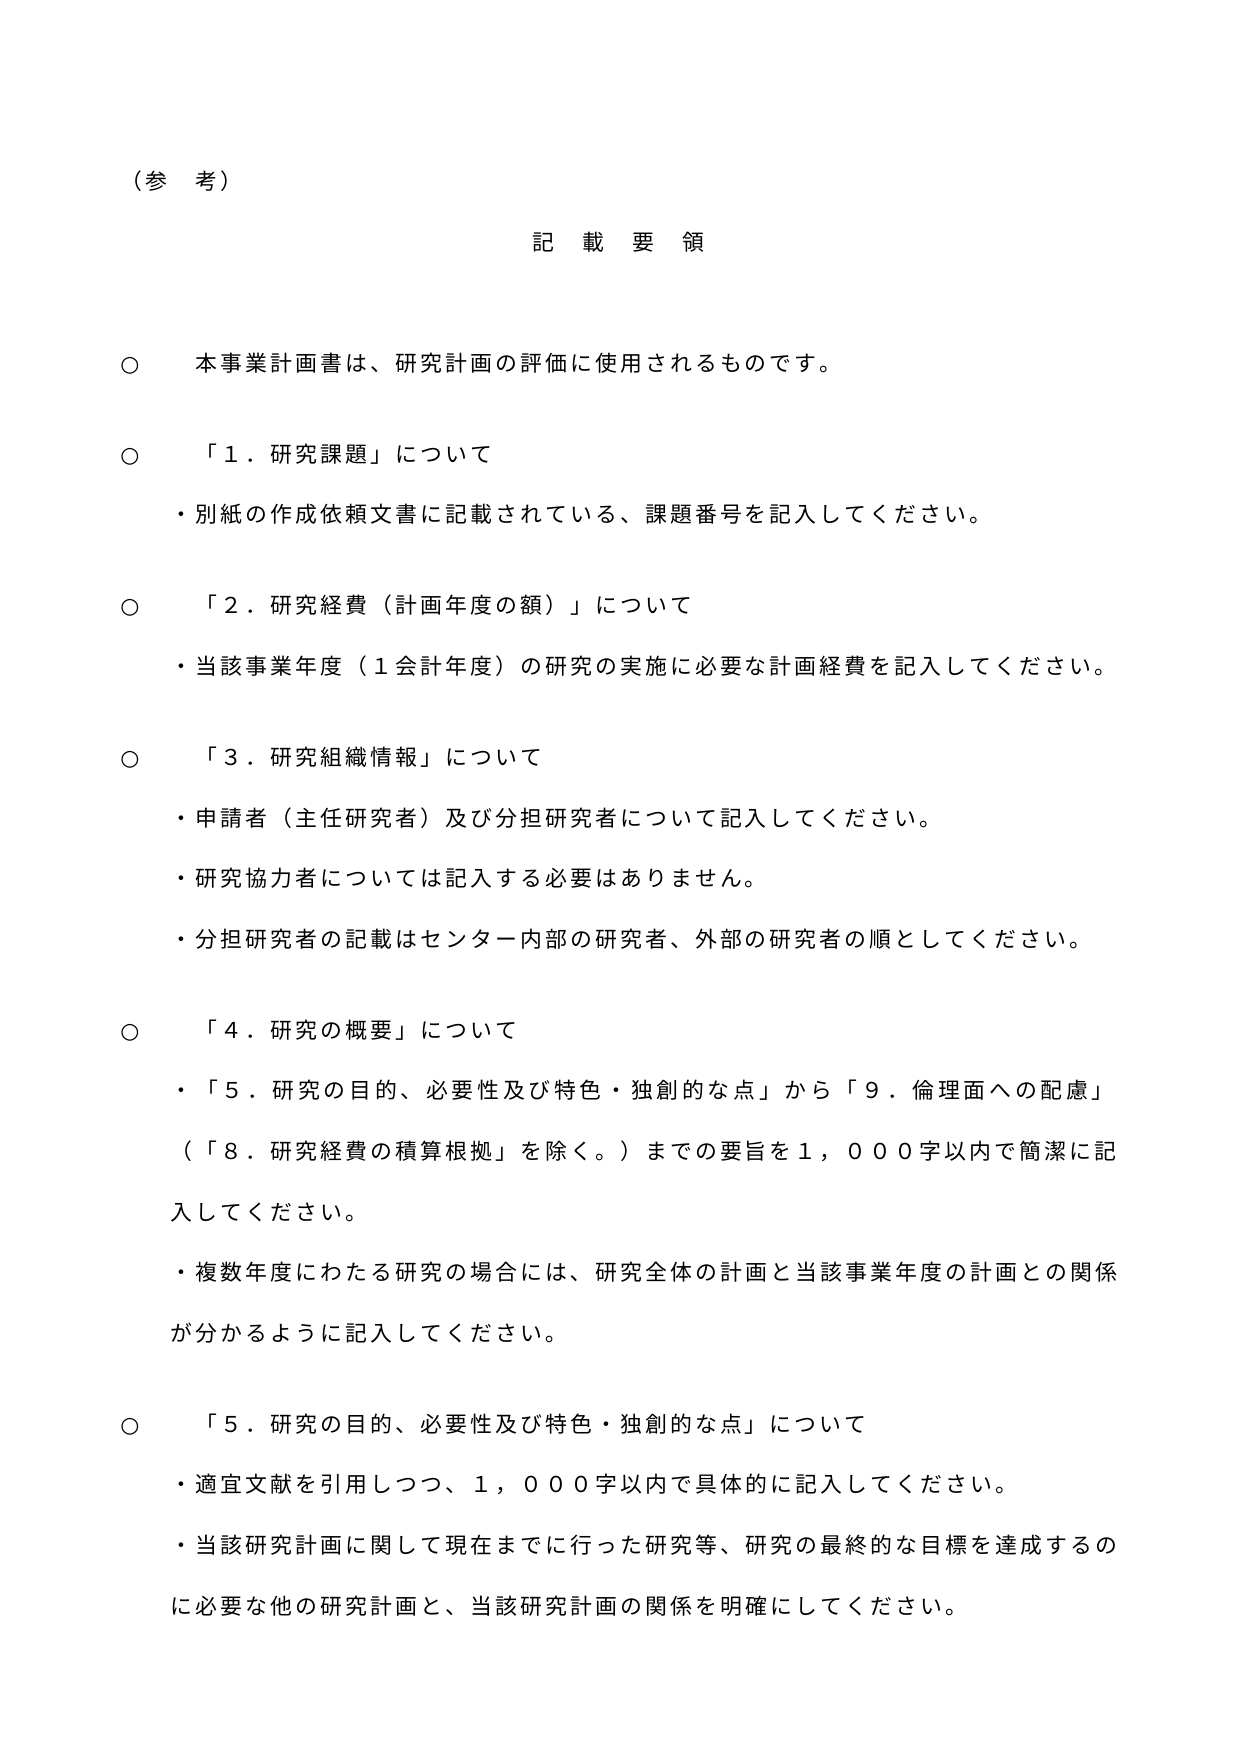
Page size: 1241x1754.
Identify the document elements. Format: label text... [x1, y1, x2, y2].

text ・複数年度にわたる研究の場合には､研究全体の計画と当該事業年度の計画との関係が分かるように記入してください｡ [145, 1241, 1120, 1362]
text ・研究協力者については記入する必要はありません。 [145, 847, 1120, 907]
text ・当該事業年度（１会計年度）の研究の実施に必要な計画経費を記入してください。 [145, 634, 1120, 695]
text ・「５．研究の目的、必要性及び特色・独創的な点」から「９．倫理面への配慮」（「８．研究経費の積算根拠」を除く。）までの要旨を１，０００字以内で簡潔に記入してください。 [145, 1059, 1120, 1241]
text ○ 「１．研究課題」について [120, 422, 1120, 483]
text ○ 「３．研究組織情報」について [120, 725, 1120, 786]
text ・分担研究者の記載はセンター内部の研究者、外部の研究者の順としてください。 [145, 907, 1120, 968]
text ・適宜文献を引用しつつ、１，０００字以内で具体的に記入してください。 [145, 1453, 1120, 1513]
text ○ 「４．研究の概要」について [120, 998, 1120, 1059]
text （参 考） [120, 149, 1120, 210]
text ○ 「２．研究経費（計画年度の額）」について [120, 574, 1120, 634]
text ・申請者（主任研究者）及び分担研究者について記入してください。 [145, 786, 1120, 847]
text ○ 本事業計画書は、研究計画の評価に使用されるものです。 [120, 331, 1120, 392]
text 記 載 要 領 [120, 210, 1120, 271]
text ○ 「５．研究の目的、必要性及び特色・独創的な点」について [120, 1392, 1120, 1453]
text ・別紙の作成依頼文書に記載されている、課題番号を記入してください。 [145, 483, 1120, 543]
text ・当該研究計画に関して現在までに行った研究等、研究の最終的な目標を達成するのに必要な他の研究計画と、当該研究計画の関係を明確にしてください。 [145, 1513, 1120, 1635]
